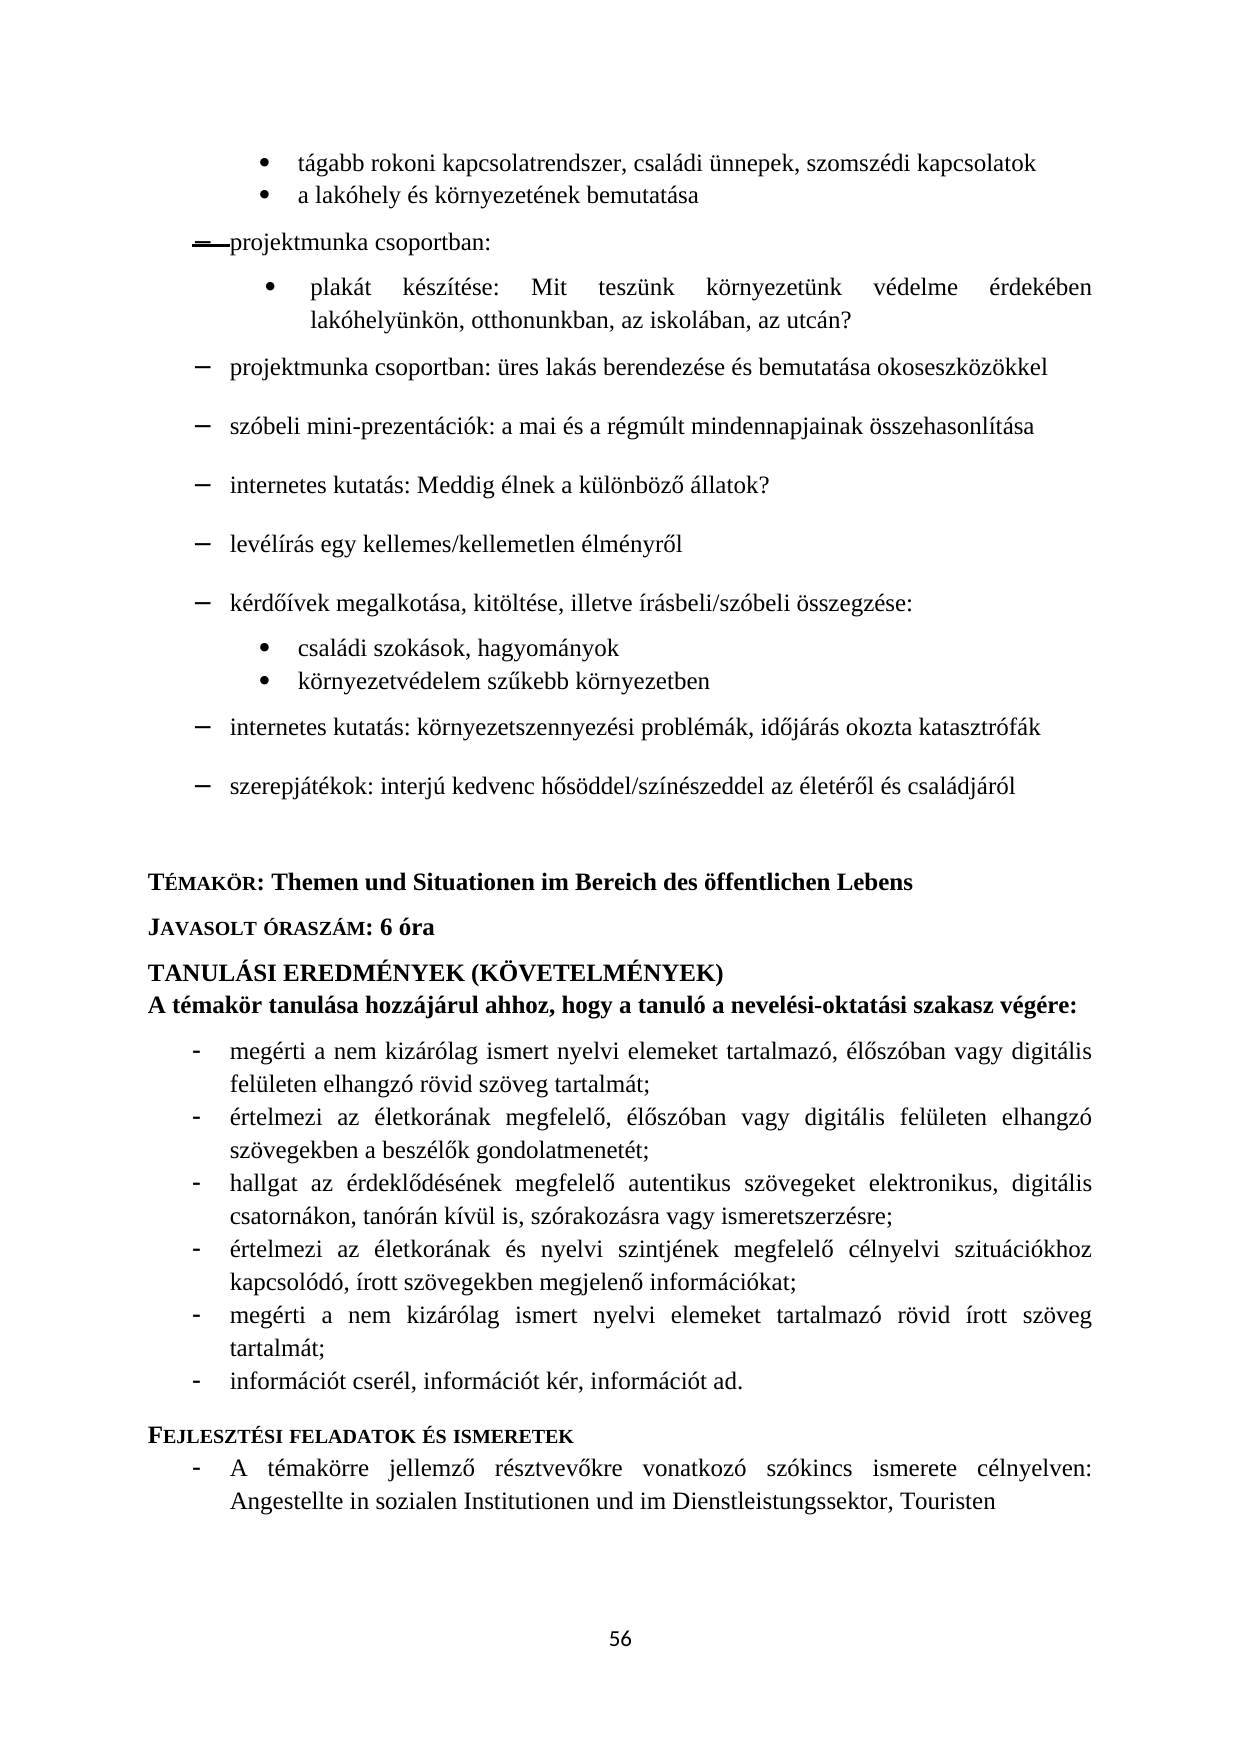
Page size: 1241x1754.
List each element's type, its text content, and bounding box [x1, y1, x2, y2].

list kérdőívek megalkotása, kitöltése, illetve írásbeli/szóbeli összegzése: [192, 574, 1093, 625]
list környezetvédelem szűkebb környezetben [260, 666, 1093, 694]
list értelmezi az életkorának és nyelvi szintjének megfelelő célnyelvi szituációkhoz kapcsolódó, írott szövegekben megjelenő információkat; [192, 1234, 1093, 1296]
list internetes kutatás: Meddig élnek a különböző állatok? [192, 456, 1093, 507]
text A témakör tanulása hozzájárul ahhoz, hogy a tanuló a nevelési-oktatási szakasz végére: [148, 991, 1093, 1019]
subtitle TANULÁSI EREDMÉNYEK (KÖVETELMÉNYEK) [148, 958, 1093, 986]
list plakát készítése: Mit teszünk környezetünk védelme érdekében lakóhelyünkön, otthonunkban, az iskolában, az utcán? [266, 272, 1093, 334]
list hallgat az érdeklődésének megfelelő autentikus szövegeket elektronikus, digitális csatornákon, tanórán kívül is, szórakozásra vagy ismeretszerzésre; [192, 1168, 1093, 1230]
list a lakóhely és környezetének bemutatása [260, 181, 1093, 209]
text Témakör: Themen und Situationen im Bereich des öffentlichen Lebens [148, 867, 1093, 895]
list értelmezi az életkorának megfelelő, élőszóban vagy digitális felületen elhangzó szövegekben a beszélők gondolatmenetét; [192, 1102, 1093, 1164]
list A témakörre jellemző résztvevőkre vonatkozó szókincs ismerete célnyelven: Angestellte in sozialen Institutionen und im Dienstleistungssektor, Touristen [192, 1453, 1093, 1515]
subtitle Fejlesztési feladatok és ismeretek [148, 1420, 1093, 1449]
list szerepjátékok: interjú kedvenc hősöddel/színészeddel az életéről és családjáról [192, 758, 1093, 809]
list megérti a nem kizárólag ismert nyelvi elemeket tartalmazó, élőszóban vagy digitális felületen elhangzó rövid szöveg tartalmát; [192, 1036, 1093, 1098]
list projektmunka csoportban: [192, 214, 1093, 265]
list információt cserél, információt kér, információt ad. [192, 1366, 1093, 1395]
list családi szokások, hagyományok [260, 633, 1093, 662]
list szóbeli mini-prezentációk: a mai és a régmúlt mindennapjainak összehasonlítása [192, 397, 1093, 449]
list tágabb rokoni kapcsolatrendszer, családi ünnepek, szomszédi kapcsolatok [260, 148, 1093, 176]
list internetes kutatás: környezetszennyezési problémák, időjárás okozta katasztrófák [192, 699, 1093, 750]
list megérti a nem kizárólag ismert nyelvi elemeket tartalmazó rövid írott szöveg tartalmát; [192, 1300, 1093, 1362]
text Javasolt óraszám: 6 óra [148, 912, 1093, 941]
list levélírás egy kellemes/kellemetlen élményről [192, 515, 1093, 566]
list projektmunka csoportban: üres lakás berendezése és bemutatása okoseszközökkel [192, 338, 1093, 390]
